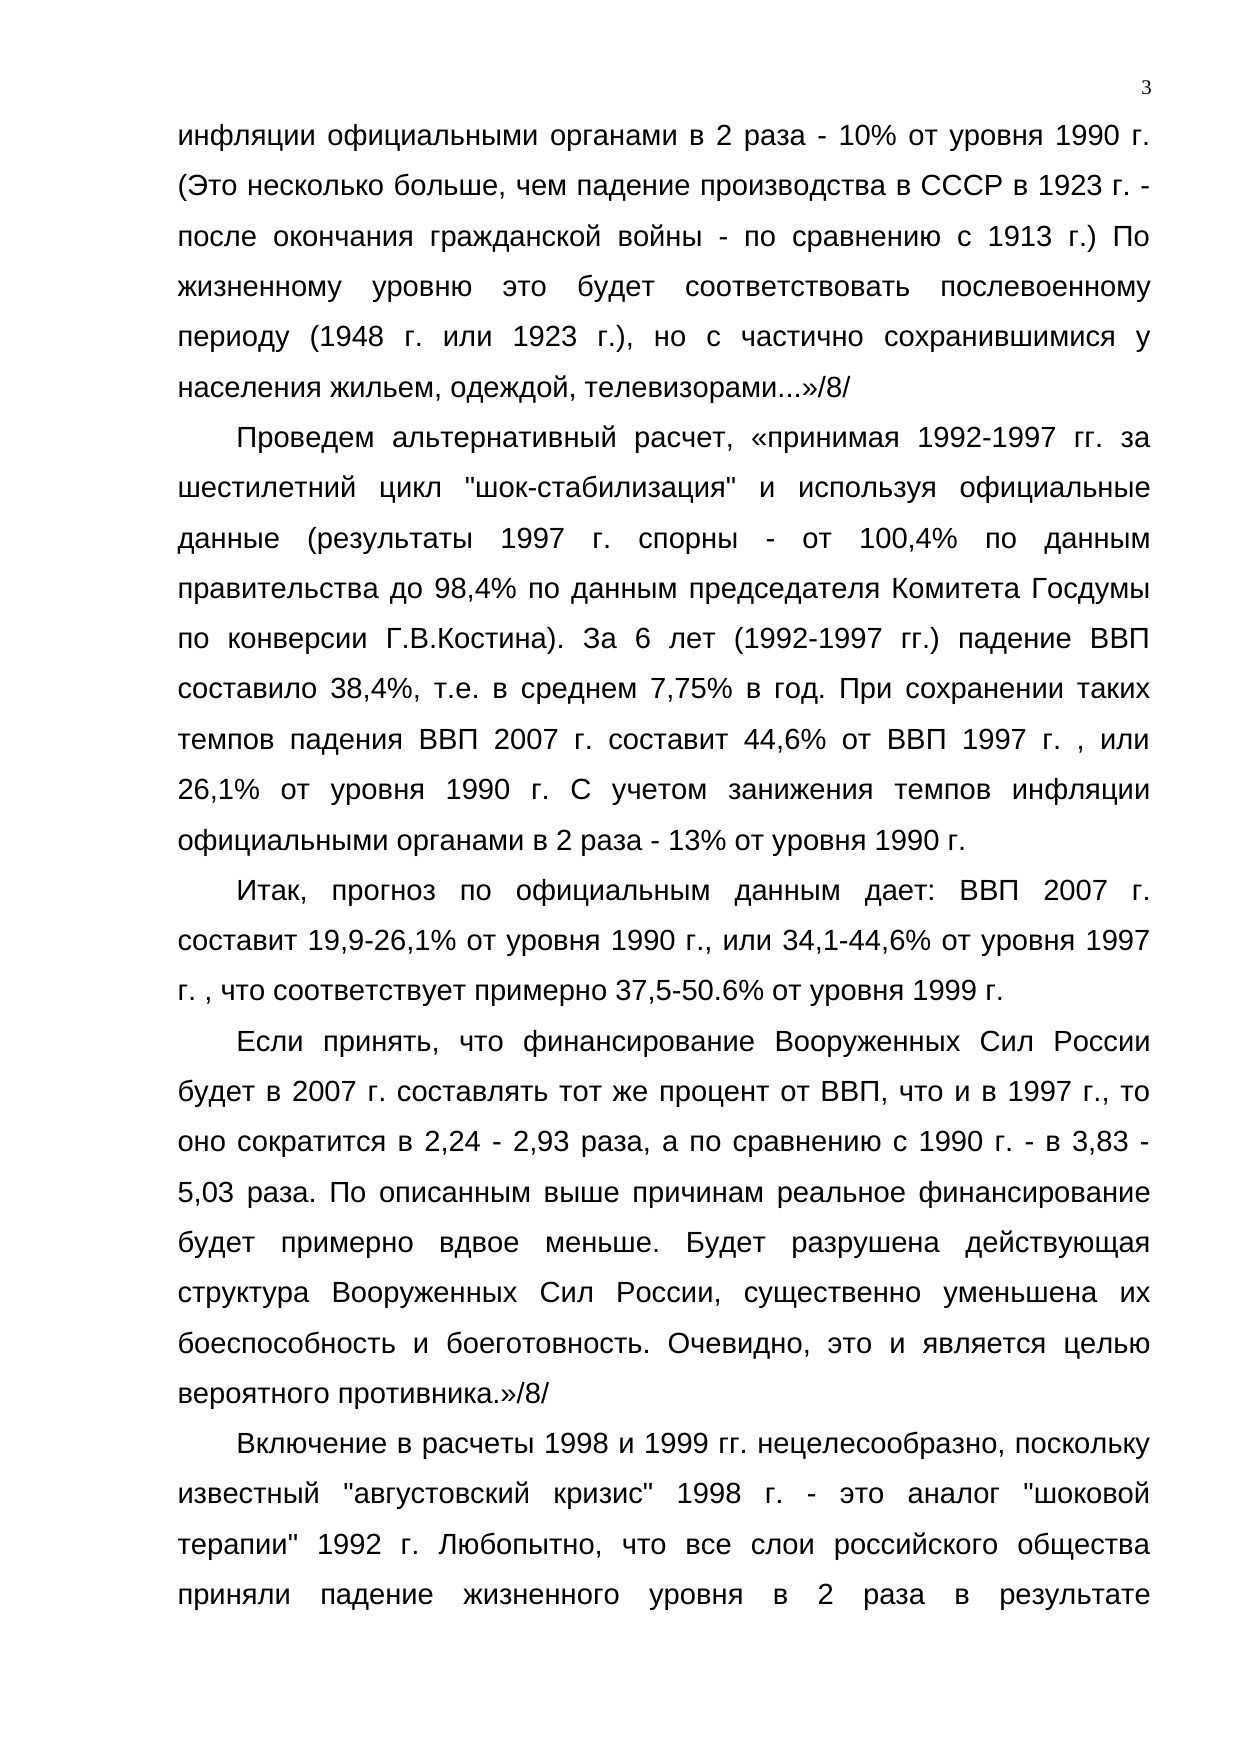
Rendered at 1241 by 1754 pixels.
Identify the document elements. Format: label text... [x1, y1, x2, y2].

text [177, 1426, 1152, 1611]
text Проведем альтернативный расчет, «принимая 1992-1997 гг. за шестилетний цикл "шок-стабилизация" и используя официальные данные (результаты 1997 г. спорны - от 100,4% по данным правительства до 98,4% по данным председателя Комитета Госдумы по конверсии Г.В.Костина). За 6 лет (1992-1997 гг.) падение ВВП составило 38,4%, т.е. в среднем 7,75% в год. При сохранении таких темпов падения ВВП 2007 г. составит 44,6% от ВВП 1997 г. , или 26,1% от уровня 1990 г. С учетом занижения темпов инфляции официальными органами в 2 раза - 13% от уровня 1990 г. [177, 420, 1152, 856]
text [177, 118, 1152, 403]
text Если принять, что финансирование Вооруженных Сил России будет в 2007 г. составлять тот же процент от ВВП, что и в 1997 г., то оно сократится в 2,24 - 2,93 раза, а по сравнению с 1990 г. - в 3,83 - 5,03 раза. По описанным выше причинам реальное финансирование будет примерно вдвое меньше. Будет разрушена действующая структура Вооруженных Сил России, существенно уменьшена их боеспособность и боеготовность. Очевидно, это и является целью вероятного противника.»/8/ [177, 1024, 1152, 1409]
text Итак, прогноз по официальным данным дает: ВВП 2007 г. составит 19,9-26,1% от уровня 1990 г., или 34,1-44,6% от уровня 1997 г. , что соответствует примерно 37,5-50.6% от уровня 1999 г. [177, 873, 1152, 1007]
